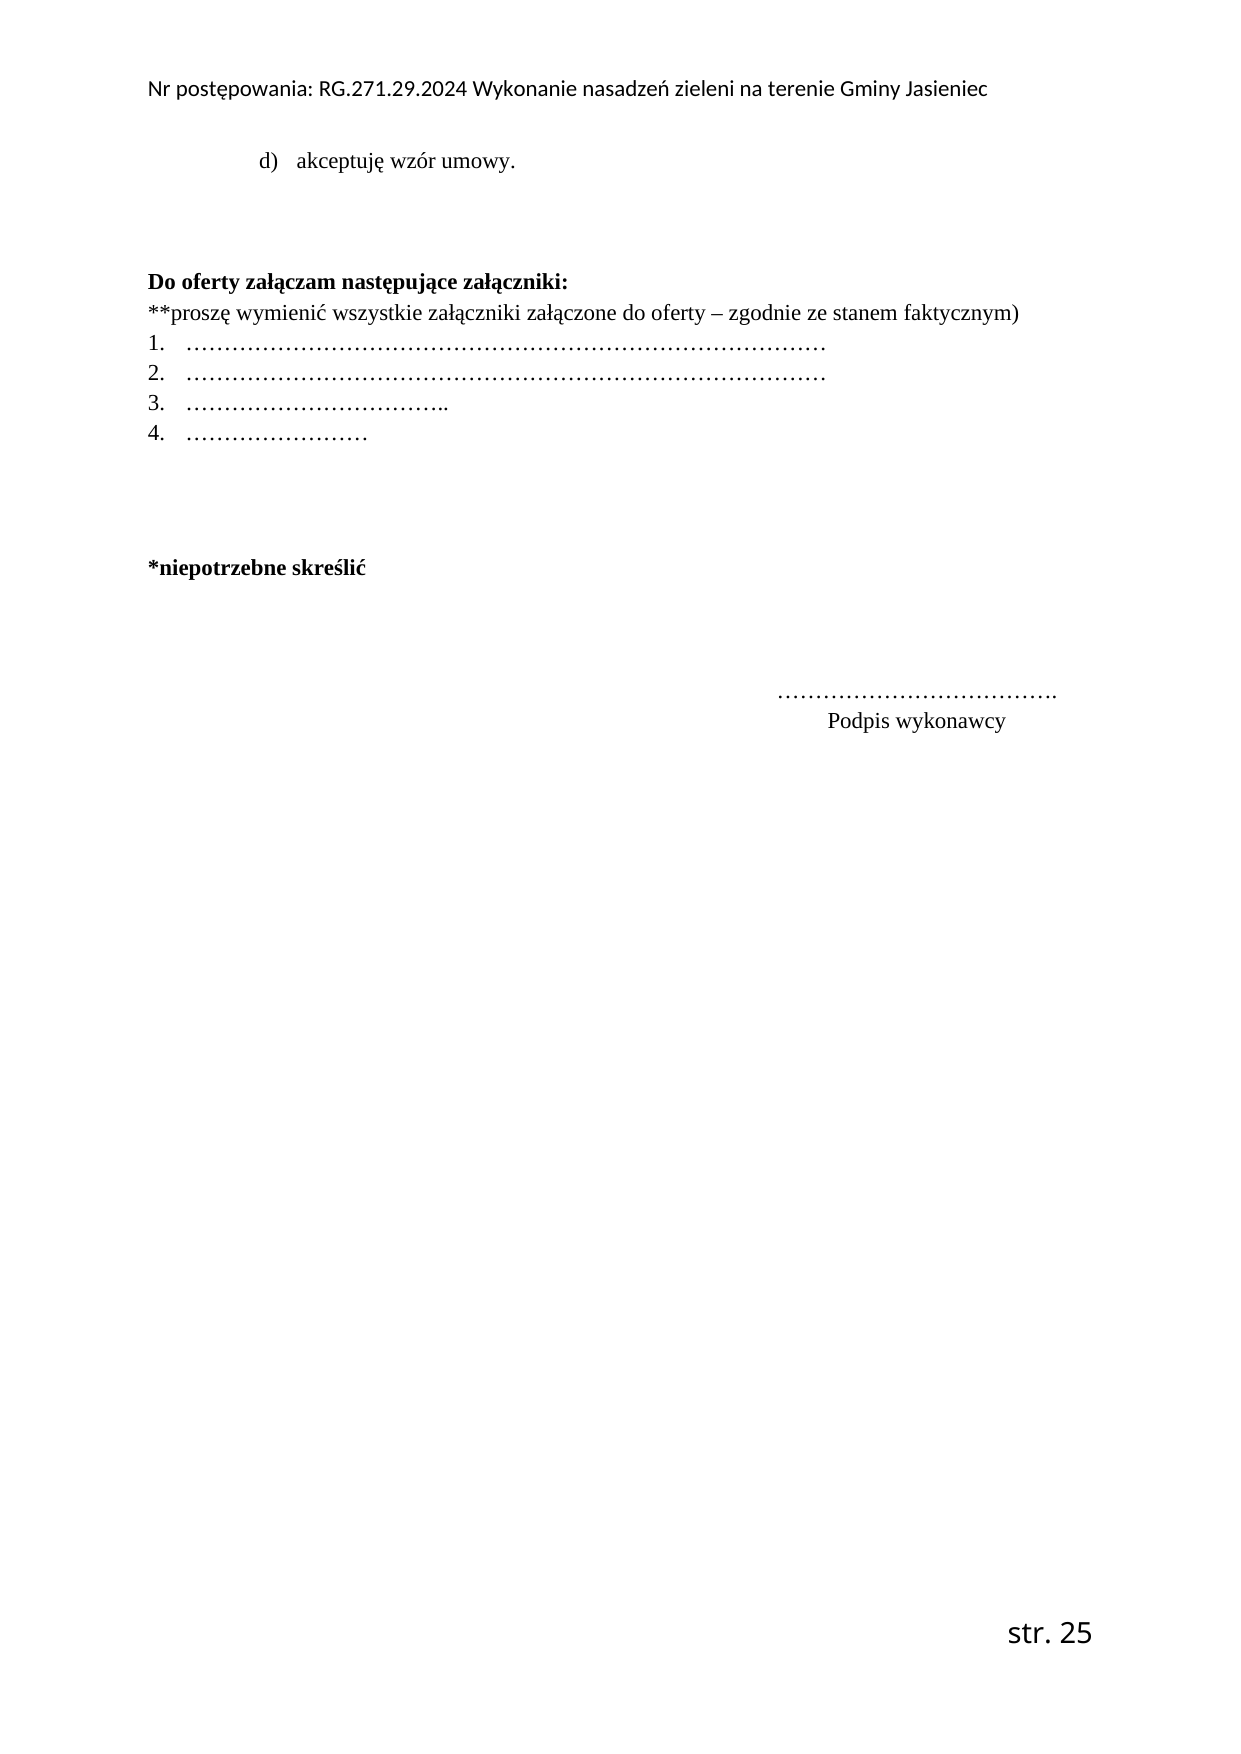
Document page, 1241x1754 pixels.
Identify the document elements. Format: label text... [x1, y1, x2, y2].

list ………………………………………………………………………… [148, 359, 1093, 385]
list …………………………….. [148, 389, 1093, 416]
text Podpis wykonawcy [738, 707, 1095, 734]
list akceptuję wzór umowy. [259, 148, 1093, 174]
text ………………………………. [738, 677, 1095, 704]
text *niepotrzebne skreślić [148, 554, 1095, 581]
text **proszę wymienić wszystkie załączniki załączone do oferty – zgodnie ze stanem faktycznym) [148, 299, 1093, 325]
list …………………… [148, 419, 1093, 446]
list ………………………………………………………………………… [148, 329, 1093, 355]
text Do oferty załączam następujące załączniki: [148, 268, 1093, 295]
